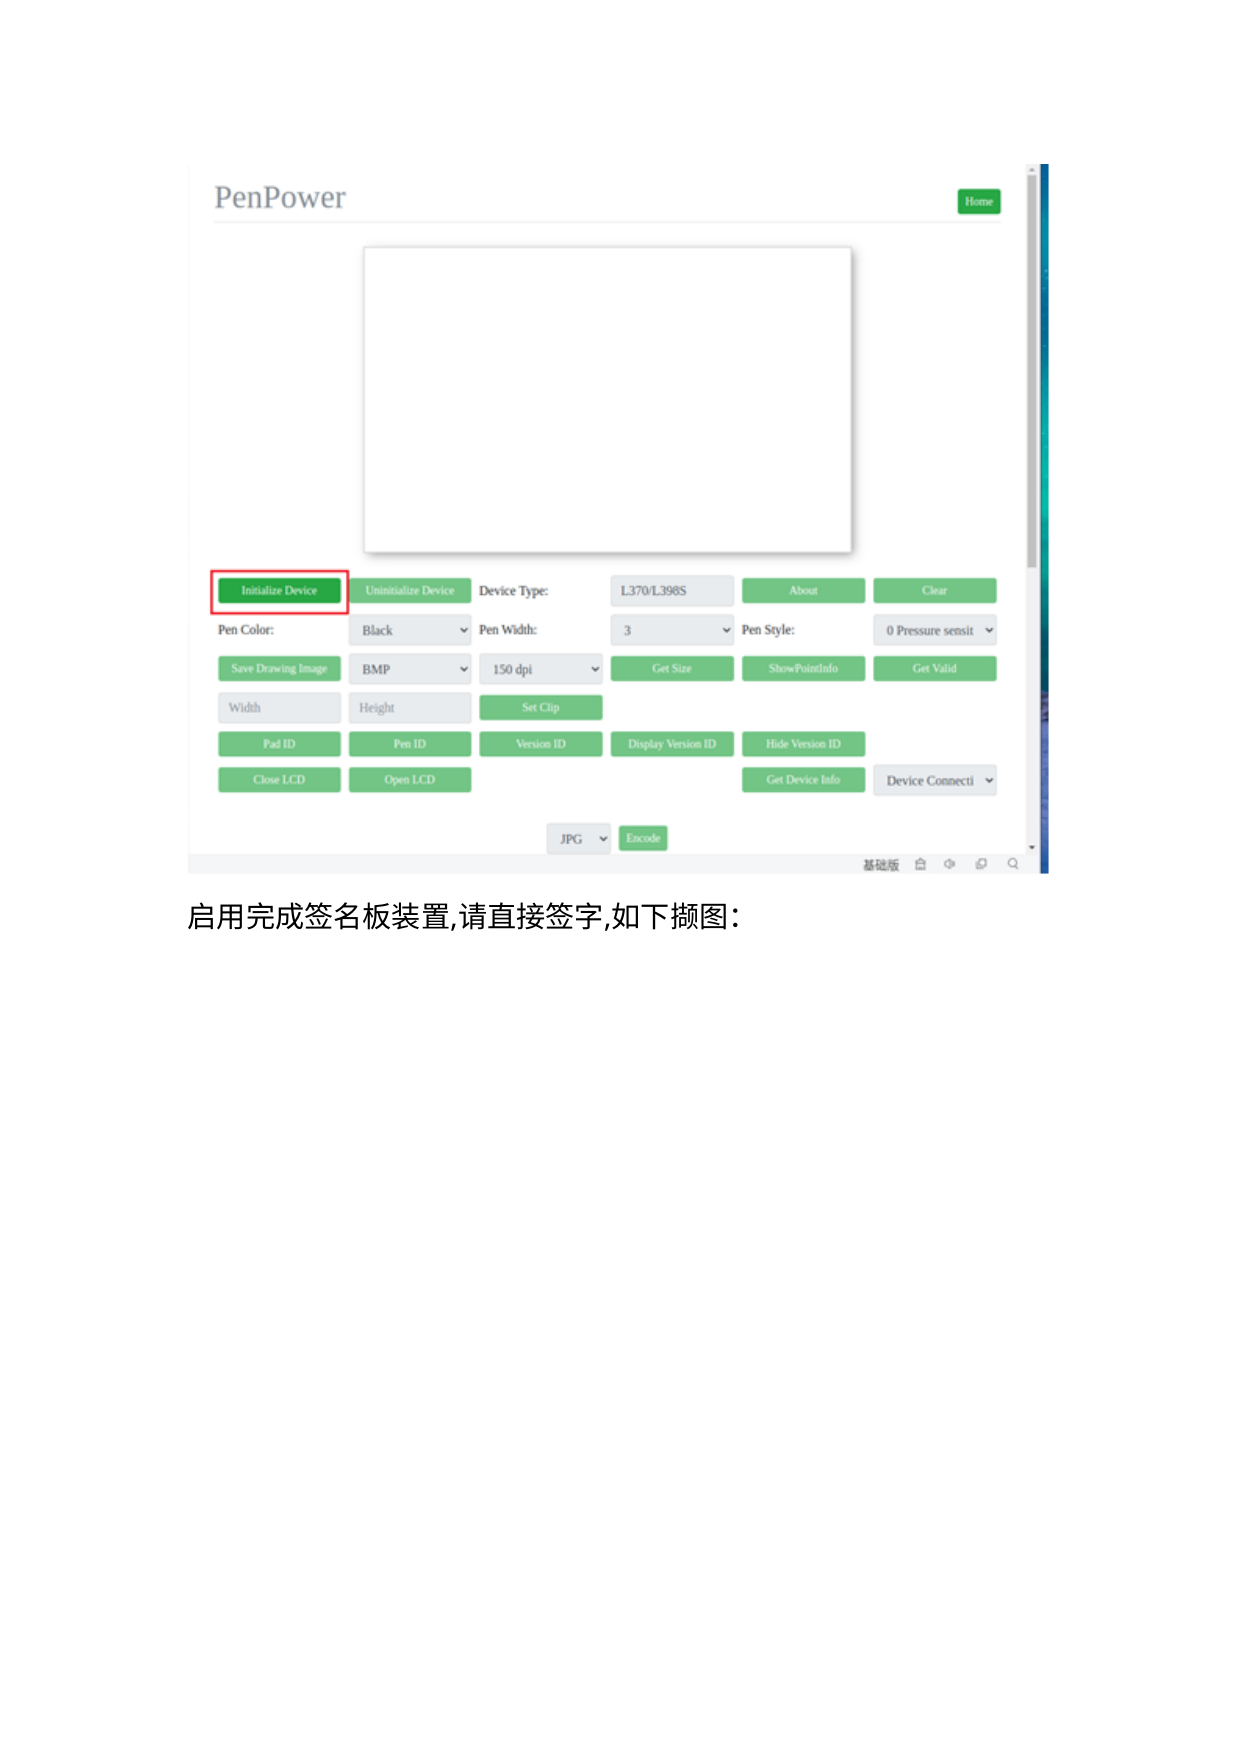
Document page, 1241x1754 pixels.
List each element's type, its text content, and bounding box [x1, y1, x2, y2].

text 启用完成签名板装置,请直接签字,如下撷图： [187, 877, 1053, 952]
picture [187, 164, 1052, 877]
